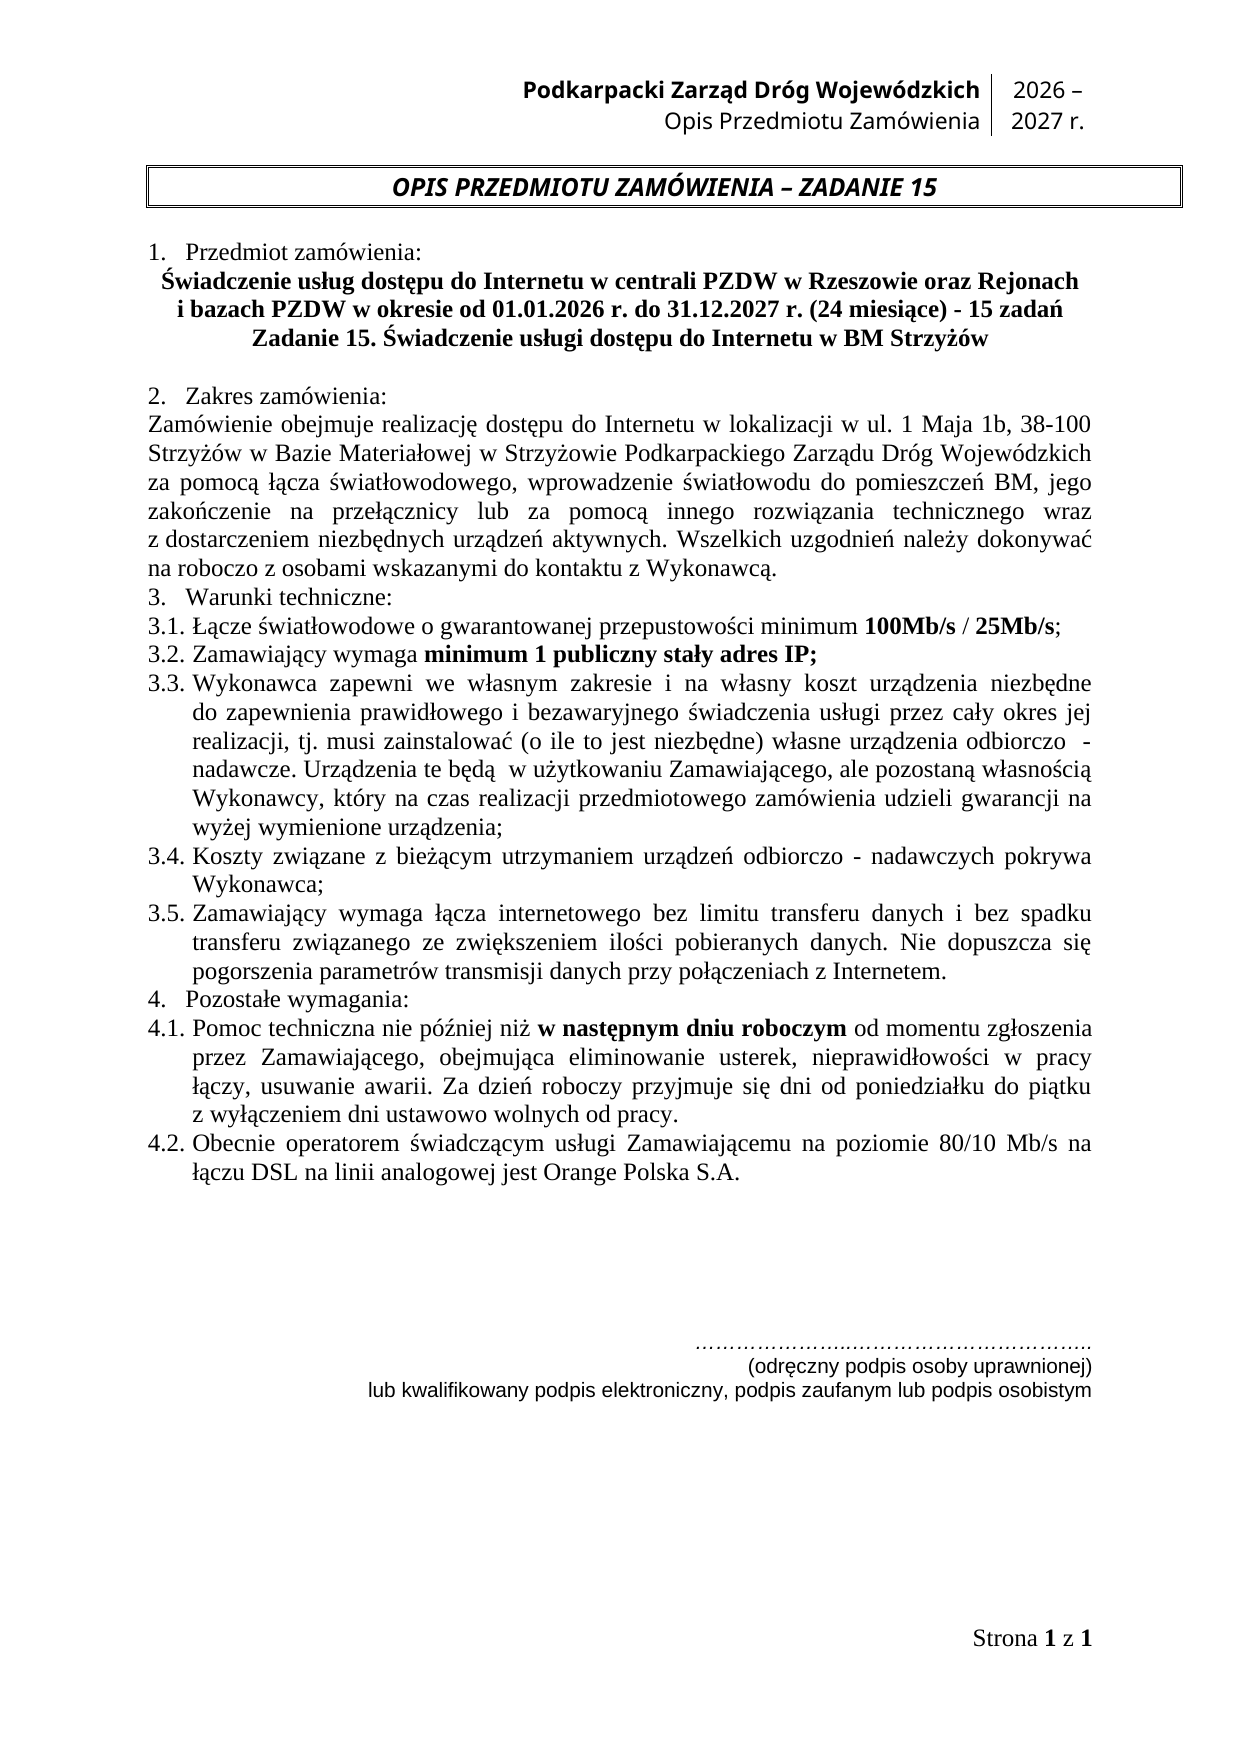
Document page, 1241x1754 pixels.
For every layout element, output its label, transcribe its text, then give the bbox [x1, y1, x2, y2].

list Zakres zamówienia: [148, 381, 1092, 409]
table_header OPIS PRZEDMIOTU ZAMÓWIENIA – ZADANIE 15 [149, 168, 1180, 205]
text Świadczenie usług dostępu do Internetu w centrali PZDW w Rzeszowie oraz Rejonach i bazach PZDW w okresie od 01.01.2026 r. do 31.12.2027 r. (24 miesiące) - 15 zadań [148, 266, 1092, 323]
list Łącze światłowodowe o gwarantowanej przepustowości minimum 100Mb/s / 25Mb/s; [148, 611, 1092, 639]
list Zamawiający wymaga łącza internetowego bez limitu transferu danych i bez spadku transferu związanego ze zwiększeniem ilości pobieranych danych. Nie dopuszcza się pogorszenia parametrów transmisji danych przy połączeniach z Internetem. [148, 898, 1092, 984]
text Zadanie 15. Świadczenie usługi dostępu do Internetu w BM Strzyżów [148, 323, 1092, 352]
list Obecnie operatorem świadczącym usługi Zamawiającemu na poziomie 80/10 Mb/s na łączu DSL na linii analogowej jest Orange Polska S.A. [148, 1128, 1092, 1186]
text lub kwalifikowany podpis elektroniczny, podpis zaufanym lub podpis osobistym [148, 1377, 1092, 1401]
list Pozostałe wymagania: [148, 984, 1092, 1013]
text …………………..…………………………….. [148, 1329, 1092, 1353]
list Koszty związane z bieżącym utrzymaniem urządzeń odbiorczo - nadawczych pokrywa Wykonawca; [148, 841, 1092, 898]
list Przedmiot zamówienia: [148, 237, 1092, 266]
list Wykonawca zapewni we własnym zakresie i na własny koszt urządzenia niezbędne do zapewnienia prawidłowego i bezawaryjnego świadczenia usługi przez cały okres jej realizacji, tj. musi zainstalować (o ile to jest niezbędne) własne urządzenia odbiorczo - nadawcze. Urządzenia te będą w użytkowaniu Zamawiającego, ale pozostaną własnością Wykonawcy, który na czas realizacji przedmiotowego zamówienia udzieli gwarancji na wyżej wymienione urządzenia; [148, 668, 1092, 841]
text (odręczny podpis osoby uprawnionej) [148, 1353, 1092, 1377]
list Pomoc techniczna nie później niż w następnym dniu roboczym od momentu zgłoszenia przez Zamawiającego, obejmująca eliminowanie usterek, nieprawidłowości w pracy łączy, usuwanie awarii. Za dzień roboczy przyjmuje się dni od poniedziałku do piątku z wyłączeniem dni ustawowo wolnych od pracy. [148, 1013, 1092, 1128]
list Zamawiający wymaga minimum 1 publiczny stały adres IP; [148, 639, 1092, 668]
list Warunki techniczne: [148, 582, 1092, 611]
text Zamówienie obejmuje realizację dostępu do Internetu w lokalizacji w ul. 1 Maja 1b, 38-100 Strzyżów w Bazie Materiałowej w Strzyżowie Podkarpackiego Zarządu Dróg Wojewódzkich za pomocą łącza światłowodowego, wprowadzenie światłowodu do pomieszczeń BM, jego zakończenie na przełącznicy lub za pomocą innego rozwiązania technicznego wraz z dostarczeniem niezbędnych urządzeń aktywnych. Wszelkich uzgodnień należy dokonywać na roboczo z osobami wskazanymi do kontaktu z Wykonawcą. [148, 409, 1092, 582]
